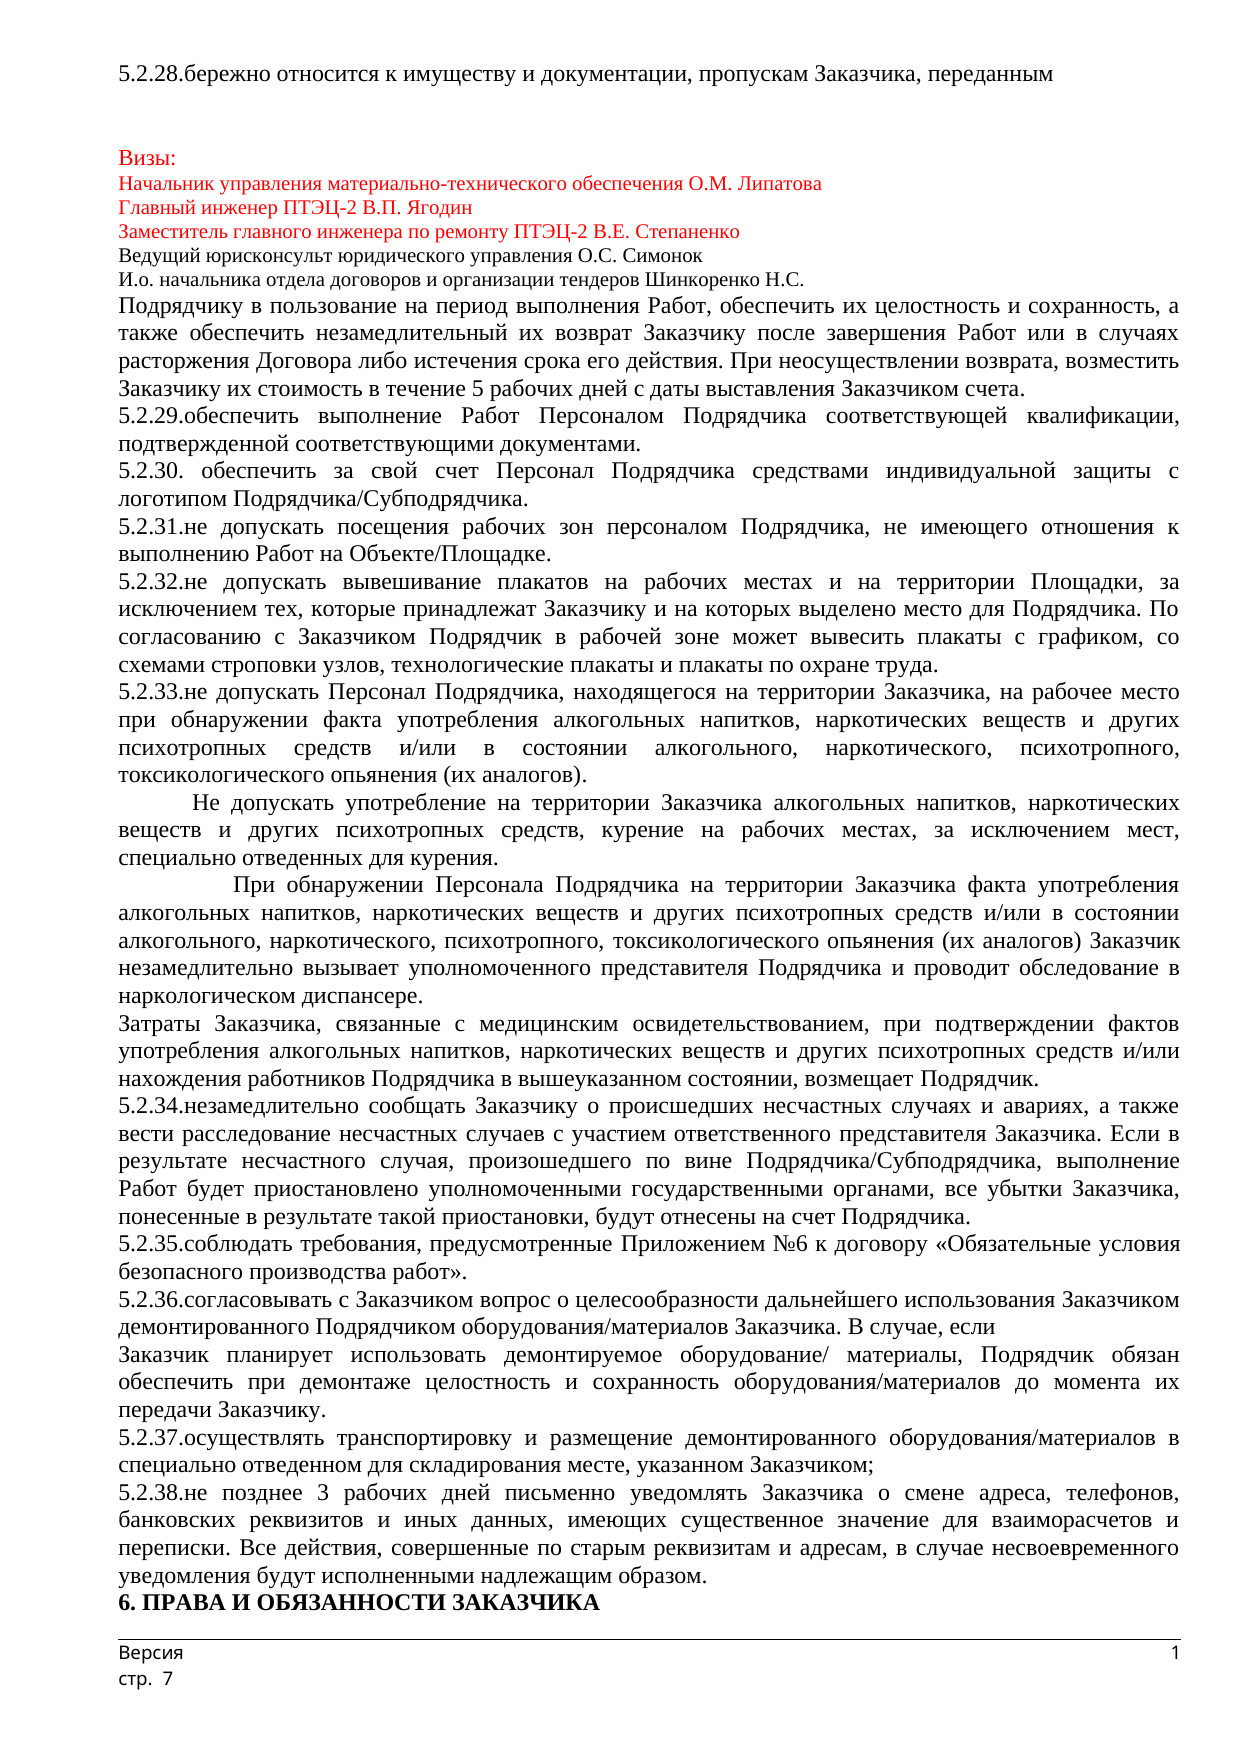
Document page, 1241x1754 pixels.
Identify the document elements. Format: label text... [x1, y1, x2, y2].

list 5.2.36.согласовывать с Заказчиком вопрос о целесообразности дальнейшего использования Заказчиком демонтированного Подрядчиком оборудования/материалов Заказчика. В случае, если [118, 1284, 1181, 1340]
text 5.2.34.незамедлительно сообщать Заказчику о происшедших несчастных случаях и авариях, а также вести расследование несчастных случаев с участием ответственного представителя Заказчика. Если в результате несчастного случая, произошедшего по вине Подрядчика/Субподрядчика, выполнение Работ будет приостановлено уполномоченными государственными органами, все убытки Заказчика, понесенные в результате такой приостановки, будут отнесены на счет Подрядчика. [118, 1091, 1181, 1229]
text Затраты Заказчика, связанные с медицинским освидетельствованием, при подтверждении фактов употребления алкогольных напитков, наркотических веществ и других психотропных средств и/или нахождения работников Подрядчика в вышеуказанном состоянии, возмещает Подрядчик. [118, 1008, 1181, 1091]
text 5.2.38.не позднее 3 рабочих дней письменно уведомлять Заказчика о смене адреса, телефонов, банковских реквизитов и иных данных, имеющих существенное значение для взаиморасчетов и переписки. Все действия, совершенные по старым реквизитам и адресам, в случае несвоевременного уведомления будут исполненными надлежащим образом. [118, 1478, 1181, 1588]
text Визы: [118, 144, 1181, 171]
text Главный инженер ПТЭЦ-2 В.П. Ягодин [118, 194, 1181, 219]
text 5.2.28.бережно относится к имуществу и документации, пропускам Заказчика, переданным [118, 59, 1181, 87]
text Начальник управления материально-технического обеспечения О.М. Липатова [118, 171, 1181, 194]
text 5.2.29.обеспечить выполнение Работ Персоналом Подрядчика соответствующей квалификации, подтвержденной соответствующими документами. [118, 401, 1181, 456]
text Подрядчику в пользование на период выполнения Работ, обеспечить их целостность и сохранность, а также обеспечить незамедлительный их возврат Заказчику после завершения Работ или в случаях расторжения Договора либо истечения срока его действия. При неосуществлении возврата, возместить Заказчику их стоимость в течение 5 рабочих дней с даты выставления Заказчиком счета. [118, 291, 1181, 401]
text 5.2.33.не допускать Персонал Подрядчика, находящегося на территории Заказчика, на рабочее место при обнаружении факта употребления алкогольных напитков, наркотических веществ и других психотропных средств и/или в состоянии алкогольного, наркотического, психотропного, токсикологического опьянения (их аналогов). [118, 677, 1181, 788]
list Заказчик планирует использовать демонтируемое оборудование/ материалы, Подрядчик обязан обеспечить при демонтаже целостность и сохранность оборудования/материалов до момента их передачи Заказчику. [118, 1340, 1181, 1423]
text 5.2.32.не допускать вывешивание плакатов на рабочих местах и на территории Площадки, за исключением тех, которые принадлежат Заказчику и на которых выделено место для Подрядчика. По согласованию с Заказчиком Подрядчик в рабочей зоне может вывесить плакаты с графиком, со схемами строповки узлов, технологические плакаты и плакаты по охране труда. [118, 567, 1181, 677]
text И.о. начальника отдела договоров и организации тендеров Шинкоренко Н.С. [118, 267, 1181, 291]
text Заместитель главного инженера по ремонту ПТЭЦ-2 В.Е. Степаненко [118, 219, 1181, 243]
text 5.2.35.соблюдать требования, предусмотренные Приложением №6 к договору «Обязательные условия безопасного производства работ». [118, 1229, 1181, 1284]
text 5.2.31.не допускать посещения рабочих зон персоналом Подрядчика, не имеющего отношения к выполнению Работ на Объекте/Площадке. [118, 512, 1181, 567]
text При обнаружении Персонала Подрядчика на территории Заказчика факта употребления алкогольных напитков, наркотических веществ и других психотропных средств и/или в состоянии алкогольного, наркотического, психотропного, токсикологического опьянения (их аналогов) Заказчик незамедлительно вызывает уполномоченного представителя Подрядчика и проводит обследование в наркологическом диспансере. [118, 871, 1181, 1008]
text Ведущий юрисконсульт юридического управления О.С. Симонок [118, 243, 1181, 267]
text 6. ПРАВА И ОБЯЗАННОСТИ ЗАКАЗЧИКА [118, 1588, 1181, 1616]
text 5.2.30. обеспечить за свой счет Персонал Подрядчика средствами индивидуальной защиты с логотипом Подрядчика/Субподрядчика. [118, 456, 1181, 512]
list 5.2.37.осуществлять транспортировку и размещение демонтированного оборудования/материалов в специально отведенном для складирования месте, указанном Заказчиком; [118, 1423, 1181, 1478]
text Не допускать употребление на территории Заказчика алкогольных напитков, наркотических веществ и других психотропных средств, курение на рабочих местах, за исключением мест, специально отведенных для курения. [118, 788, 1181, 871]
